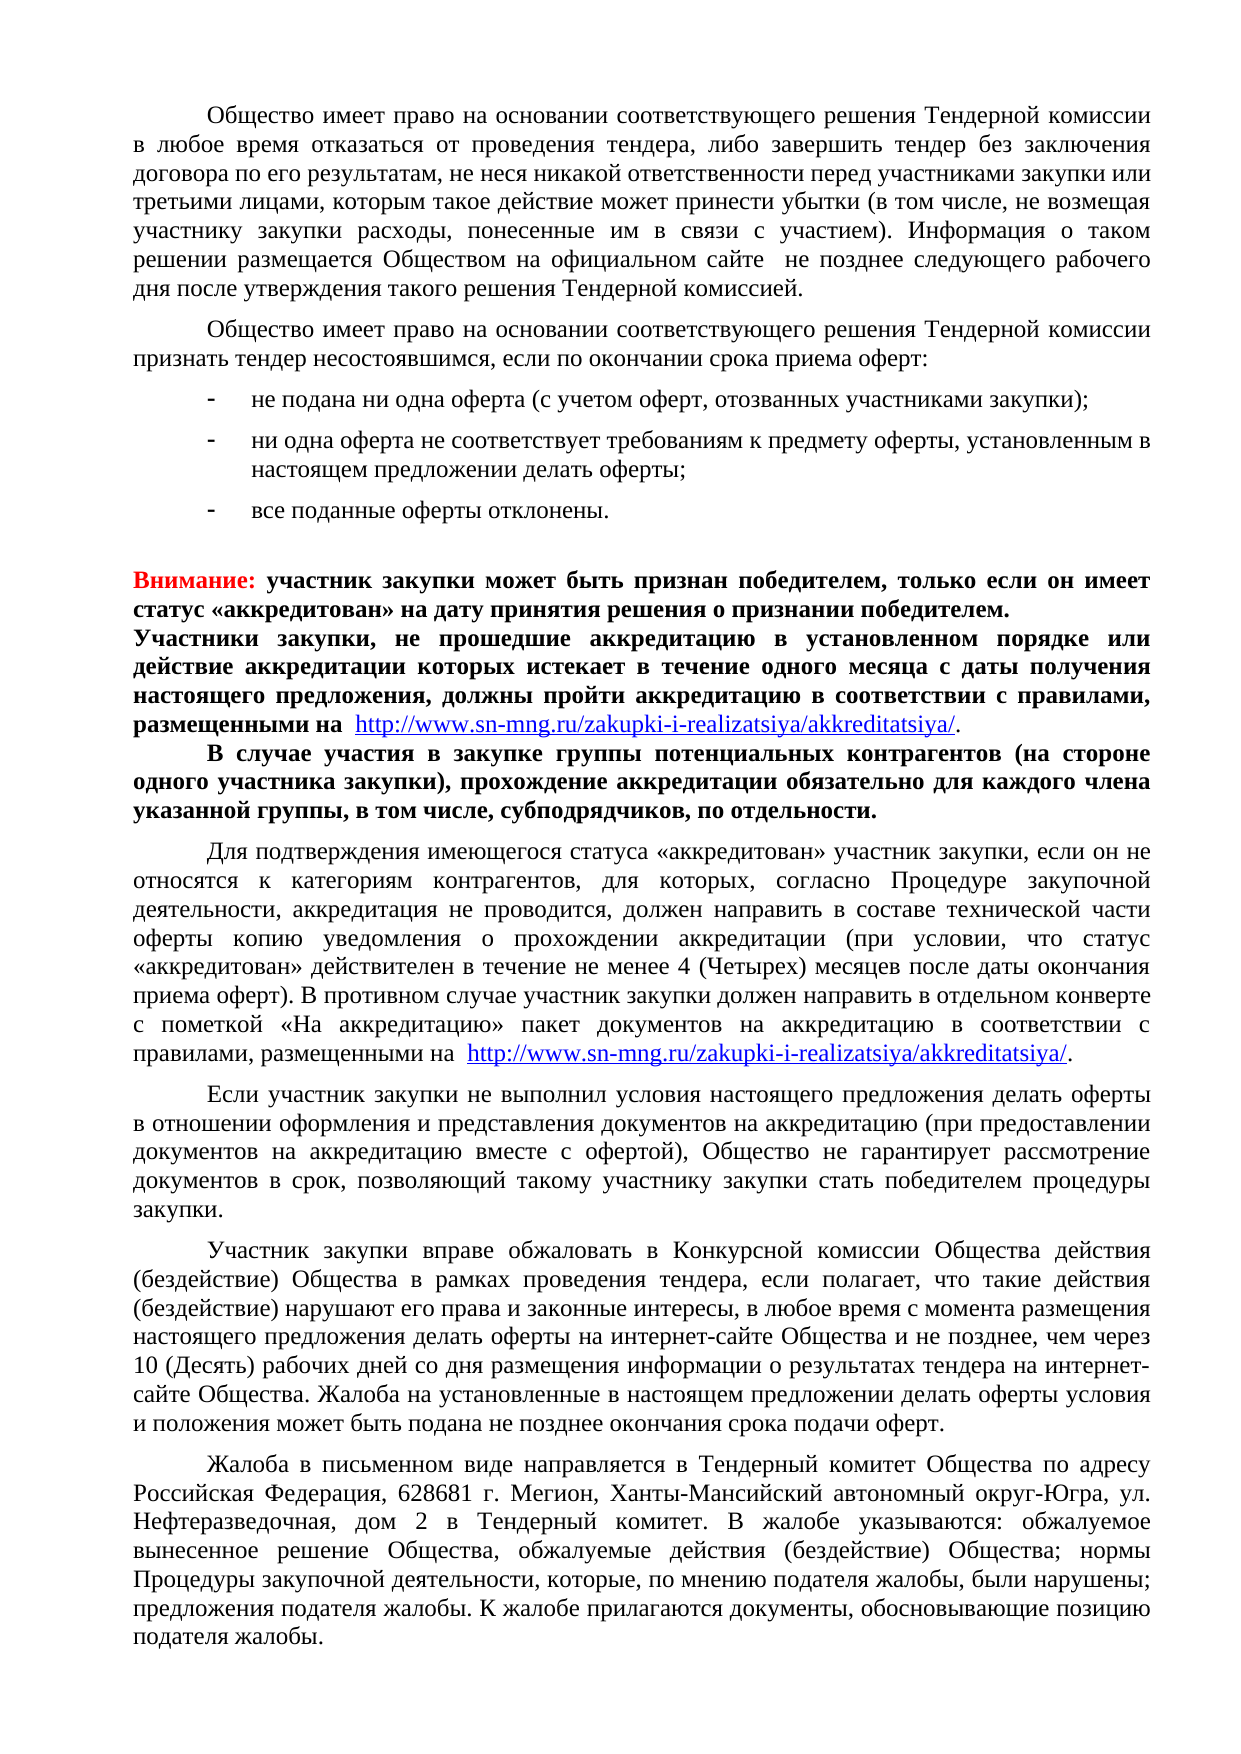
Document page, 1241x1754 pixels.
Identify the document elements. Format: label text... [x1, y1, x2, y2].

text В случае участия в закупке группы потенциальных контрагентов (на стороне одного участника закупки), прохождение аккредитации обязательно для каждого члена указанной группы, в том числе, субподрядчиков, по отдельности. [133, 738, 1152, 824]
text Участники закупки, не прошедшие аккредитацию в установленном порядке или действие аккредитации которых истекает в течение одного месяца с даты получения настоящего предложения, должны пройти аккредитацию в соответствии с правилами, размещенными на http://www.sn-mng.ru/zakupki-i-realizatsiya/akkreditatsiya/. [133, 623, 1152, 738]
list не подана ни одна оферта (с учетом оферт, отозванных участниками закупки); [207, 384, 1152, 413]
text Для подтверждения имеющегося статуса «аккредитован» участник закупки, если он не относятся к категориям контрагентов, для которых, согласно Процедуре закупочной деятельности, аккредитация не проводится, должен направить в составе технической части оферты копию уведомления о прохождении аккредитации (при условии, что статус «аккредитован» действителен в течение не менее 4 (Четырех) месяцев после даты окончания приема оферт). В противном случае участник закупки должен направить в отдельном конверте с пометкой «На аккредитацию» пакет документов на аккредитацию в соответствии с правилами, размещенными на http://www.sn-mng.ru/zakupki-i-realizatsiya/akkreditatsiya/. [133, 836, 1152, 1066]
text Внимание: участник закупки может быть признан победителем, только если он имеет статус «аккредитован» на дату принятия решения о признании победителем. [133, 565, 1152, 623]
text Общество имеет право на основании соответствующего решения Тендерной комиссии признать тендер несостоявшимся, если по окончании срока приема оферт: [133, 314, 1152, 371]
text Если участник закупки не выполнил условия настоящего предложения делать оферты в отношении оформления и представления документов на аккредитацию (при предоставлении документов на аккредитацию вместе с офертой), Общество не гарантирует рассмотрение документов в срок, позволяющий такому участнику закупки стать победителем процедуры закупки. [133, 1079, 1152, 1223]
list все поданные оферты отклонены. [207, 495, 1152, 524]
text Участник закупки вправе обжаловать в Конкурсной комиссии Общества действия (бездействие) Общества в рамках проведения тендера, если полагает, что такие действия (бездействие) нарушают его права и законные интересы, в любое время с момента размещения настоящего предложения делать оферты на интернет-сайте Общества и не позднее, чем через 10 (Десять) рабочих дней со дня размещения информации о результатах тендера на интернет-сайте Общества. Жалоба на установленные в настоящем предложении делать оферты условия и положения может быть подана не позднее окончания срока подачи оферт. [133, 1235, 1152, 1436]
text Жалоба в письменном виде направляется в Тендерный комитет Общества по адресу Российская Федерация, 628681 г. Мегион, Ханты-Мансийский автономный округ-Югра, ул. Нефтеразведочная, дом 2 в Тендерный комитет. В жалобе указываются: обжалуемое вынесенное решение Общества, обжалуемые действия (бездействие) Общества; нормы Процедуры закупочной деятельности, которые, по мнению подателя жалобы, были нарушены; предложения подателя жалобы. К жалобе прилагаются документы, обосновывающие позицию подателя жалобы. [133, 1449, 1152, 1650]
list ни одна оферта не соответствует требованиям к предмету оферты, установленным в настоящем предложении делать оферты; [207, 425, 1152, 483]
text Общество имеет право на основании соответствующего решения Тендерной комиссии в любое время отказаться от проведения тендера, либо завершить тендер без заключения договора по его результатам, не неся никакой ответственности перед участниками закупки или третьими лицами, которым такое действие может принести убытки (в том числе, не возмещая участнику закупки расходы, понесенные им в связи с участием). Информация о таком решении размещается Обществом на официальном сайте не позднее следующего рабочего дня после утверждения такого решения Тендерной комиссией. [133, 100, 1152, 301]
